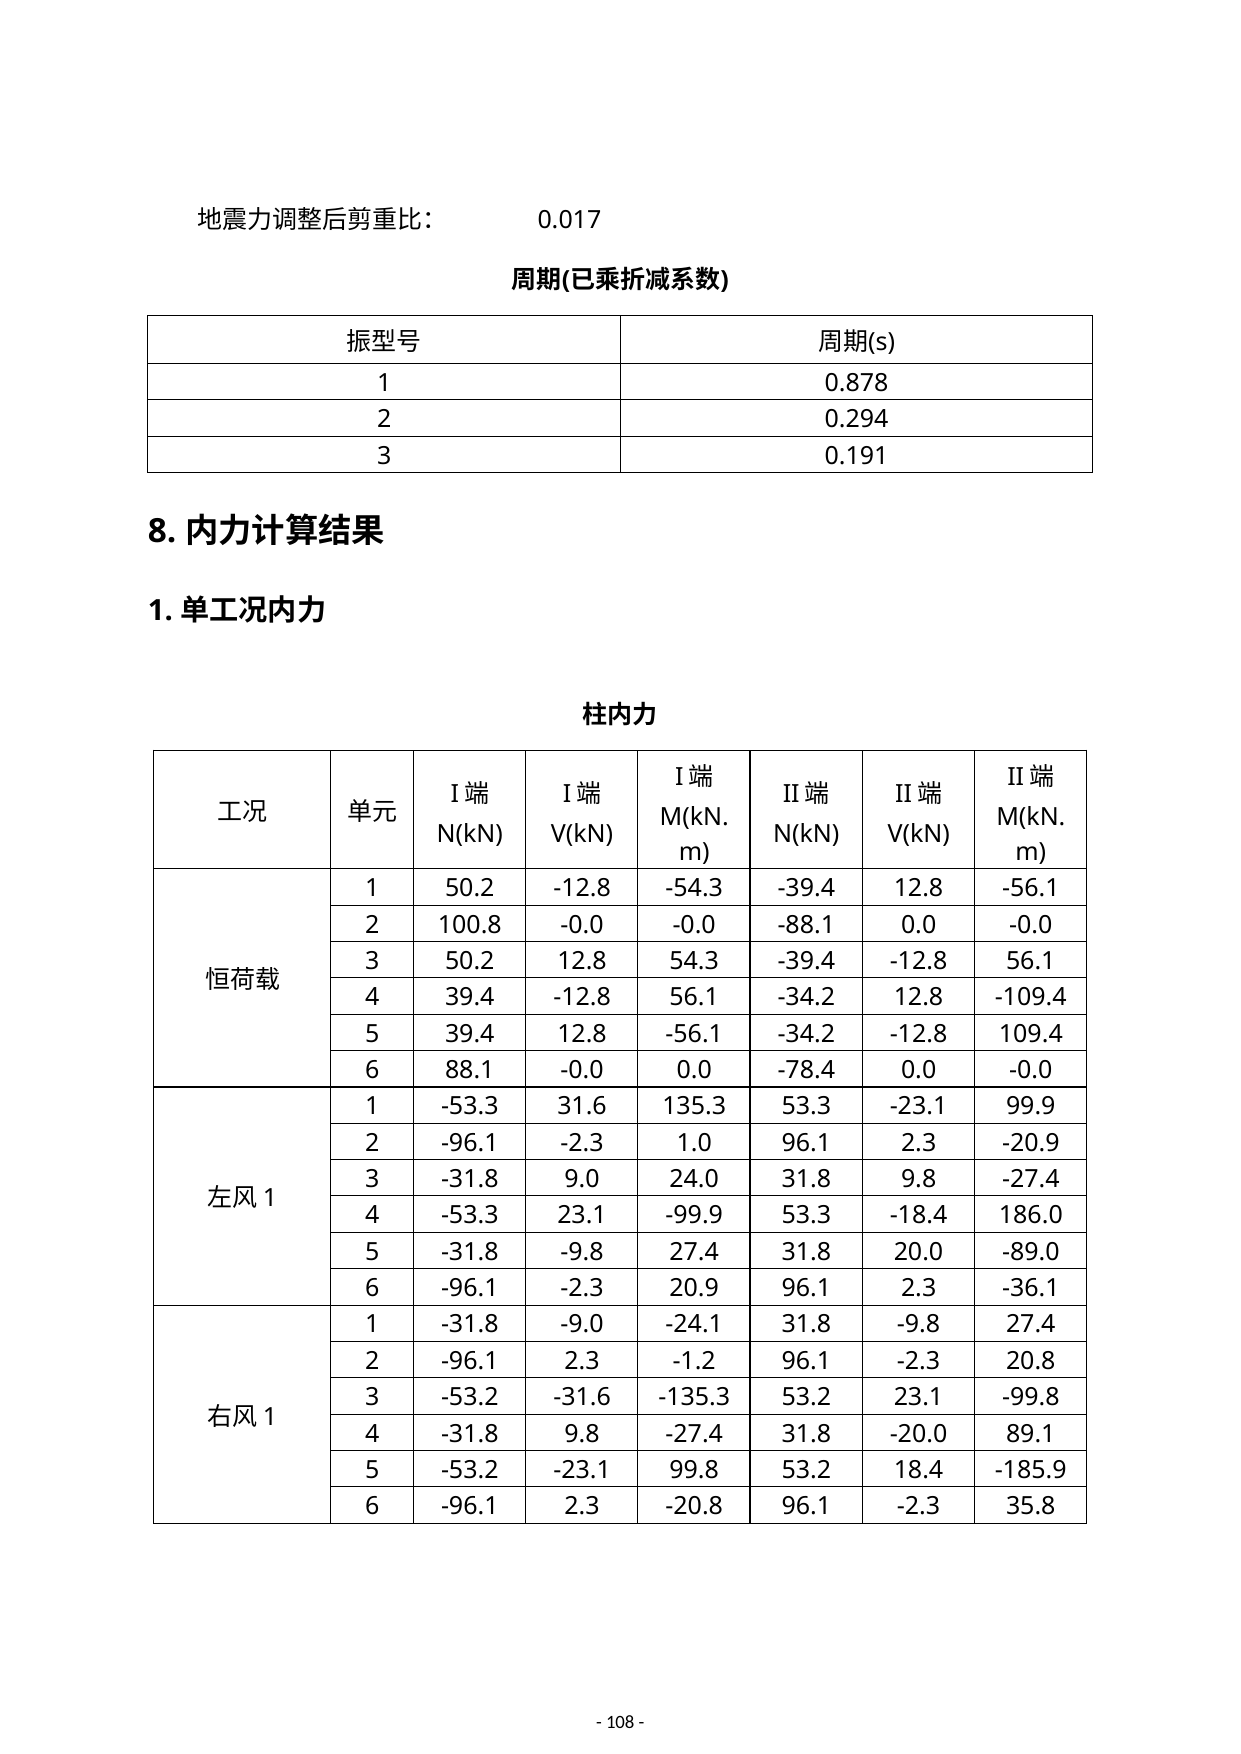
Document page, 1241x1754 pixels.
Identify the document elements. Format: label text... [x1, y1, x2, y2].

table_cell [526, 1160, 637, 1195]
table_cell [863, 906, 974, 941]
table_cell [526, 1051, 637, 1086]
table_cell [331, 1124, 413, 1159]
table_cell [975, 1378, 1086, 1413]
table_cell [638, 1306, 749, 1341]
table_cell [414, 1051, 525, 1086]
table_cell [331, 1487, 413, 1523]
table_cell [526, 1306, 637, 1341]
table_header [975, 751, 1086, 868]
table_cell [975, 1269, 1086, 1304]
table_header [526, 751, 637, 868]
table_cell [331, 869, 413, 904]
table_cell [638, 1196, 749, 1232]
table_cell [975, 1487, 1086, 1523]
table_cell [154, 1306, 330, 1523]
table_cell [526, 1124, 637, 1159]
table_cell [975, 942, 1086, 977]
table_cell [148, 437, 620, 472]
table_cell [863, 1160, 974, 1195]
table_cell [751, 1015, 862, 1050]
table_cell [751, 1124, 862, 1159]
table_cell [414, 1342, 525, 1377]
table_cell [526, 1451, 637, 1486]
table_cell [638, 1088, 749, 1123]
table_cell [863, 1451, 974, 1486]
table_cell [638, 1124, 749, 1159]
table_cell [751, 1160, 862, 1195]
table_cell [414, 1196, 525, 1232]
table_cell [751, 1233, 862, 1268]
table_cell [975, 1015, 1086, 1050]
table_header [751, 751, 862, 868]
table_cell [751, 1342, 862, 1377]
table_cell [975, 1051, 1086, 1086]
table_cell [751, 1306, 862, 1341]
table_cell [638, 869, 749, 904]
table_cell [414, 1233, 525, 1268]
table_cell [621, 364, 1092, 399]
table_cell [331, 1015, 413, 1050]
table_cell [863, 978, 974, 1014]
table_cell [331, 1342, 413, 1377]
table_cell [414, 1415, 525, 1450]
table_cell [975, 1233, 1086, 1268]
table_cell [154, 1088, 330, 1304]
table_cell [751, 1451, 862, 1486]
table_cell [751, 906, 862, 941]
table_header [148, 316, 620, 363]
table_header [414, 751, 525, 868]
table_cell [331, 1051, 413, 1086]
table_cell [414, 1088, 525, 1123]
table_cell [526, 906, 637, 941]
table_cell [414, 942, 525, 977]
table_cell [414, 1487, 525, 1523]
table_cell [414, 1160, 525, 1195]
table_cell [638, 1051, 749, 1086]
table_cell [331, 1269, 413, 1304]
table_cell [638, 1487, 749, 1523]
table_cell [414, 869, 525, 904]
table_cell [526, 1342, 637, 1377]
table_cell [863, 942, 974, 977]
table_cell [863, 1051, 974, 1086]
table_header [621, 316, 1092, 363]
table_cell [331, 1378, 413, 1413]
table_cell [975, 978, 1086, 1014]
text 柱内力 [148, 689, 1093, 736]
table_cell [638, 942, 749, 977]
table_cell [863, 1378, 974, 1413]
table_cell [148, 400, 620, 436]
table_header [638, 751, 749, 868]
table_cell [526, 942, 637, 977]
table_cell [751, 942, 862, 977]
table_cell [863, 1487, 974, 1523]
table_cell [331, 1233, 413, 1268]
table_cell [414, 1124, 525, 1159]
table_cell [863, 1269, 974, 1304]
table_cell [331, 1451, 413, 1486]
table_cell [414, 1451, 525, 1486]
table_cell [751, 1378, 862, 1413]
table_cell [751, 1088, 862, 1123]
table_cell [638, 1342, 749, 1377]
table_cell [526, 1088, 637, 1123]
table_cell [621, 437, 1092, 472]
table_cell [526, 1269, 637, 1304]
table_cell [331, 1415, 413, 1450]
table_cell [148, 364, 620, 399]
title 8. 内力计算结果 [148, 498, 1093, 557]
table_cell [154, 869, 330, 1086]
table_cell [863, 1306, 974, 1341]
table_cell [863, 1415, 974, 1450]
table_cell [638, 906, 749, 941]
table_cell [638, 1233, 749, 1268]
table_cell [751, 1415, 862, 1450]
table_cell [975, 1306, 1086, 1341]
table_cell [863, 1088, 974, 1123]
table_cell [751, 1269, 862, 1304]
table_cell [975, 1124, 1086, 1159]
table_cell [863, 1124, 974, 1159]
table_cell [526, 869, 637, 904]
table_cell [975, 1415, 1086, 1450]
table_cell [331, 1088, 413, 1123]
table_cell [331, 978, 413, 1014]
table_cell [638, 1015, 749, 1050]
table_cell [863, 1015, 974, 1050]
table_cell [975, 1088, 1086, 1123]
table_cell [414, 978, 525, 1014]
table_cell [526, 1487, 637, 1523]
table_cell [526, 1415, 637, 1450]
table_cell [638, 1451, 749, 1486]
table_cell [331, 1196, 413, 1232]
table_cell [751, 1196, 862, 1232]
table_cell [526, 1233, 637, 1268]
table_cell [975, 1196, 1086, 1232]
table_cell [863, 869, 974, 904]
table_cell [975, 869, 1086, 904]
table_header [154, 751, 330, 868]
text 周期(已乘折减系数) [148, 254, 1093, 302]
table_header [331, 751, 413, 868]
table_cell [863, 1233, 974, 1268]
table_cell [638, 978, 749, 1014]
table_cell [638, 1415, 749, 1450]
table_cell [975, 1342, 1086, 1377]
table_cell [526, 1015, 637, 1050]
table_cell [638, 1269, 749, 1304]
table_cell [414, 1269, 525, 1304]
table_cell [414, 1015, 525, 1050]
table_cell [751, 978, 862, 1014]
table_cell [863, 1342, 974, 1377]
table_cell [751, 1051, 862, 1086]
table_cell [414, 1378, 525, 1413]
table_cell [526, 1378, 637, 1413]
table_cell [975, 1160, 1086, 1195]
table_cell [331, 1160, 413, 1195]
text 地震力调整后剪重比： 0.017 [148, 194, 1093, 241]
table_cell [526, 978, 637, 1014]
subtitle 1. 单工况内力 [148, 584, 1093, 631]
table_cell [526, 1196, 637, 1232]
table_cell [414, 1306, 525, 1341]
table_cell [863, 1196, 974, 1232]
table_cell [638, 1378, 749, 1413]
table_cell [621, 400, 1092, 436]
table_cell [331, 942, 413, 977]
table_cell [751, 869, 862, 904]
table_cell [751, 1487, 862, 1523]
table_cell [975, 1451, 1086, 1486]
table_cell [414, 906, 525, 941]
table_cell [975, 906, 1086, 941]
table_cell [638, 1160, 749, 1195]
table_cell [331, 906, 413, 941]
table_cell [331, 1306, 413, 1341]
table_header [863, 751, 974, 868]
